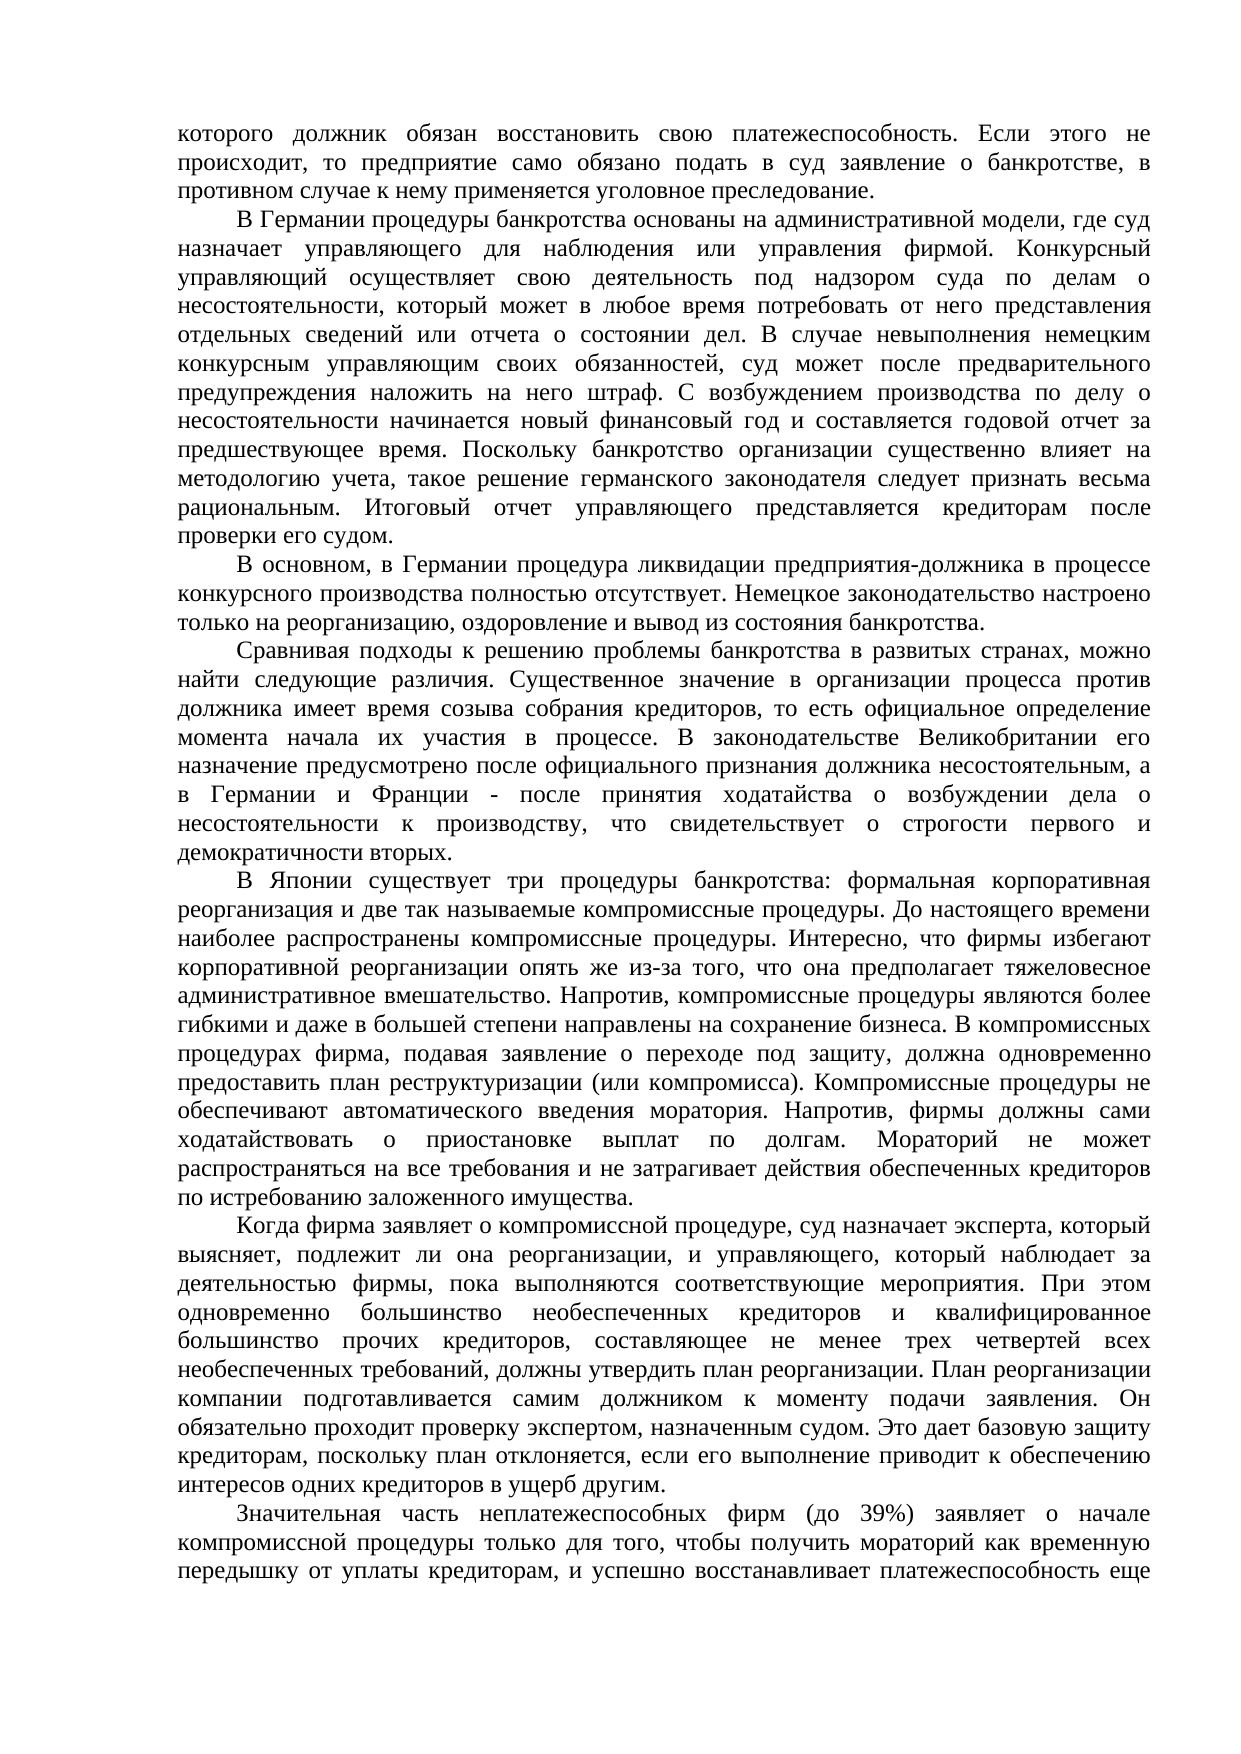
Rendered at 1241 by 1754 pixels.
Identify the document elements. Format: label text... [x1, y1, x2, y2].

text В основном, в Германии процедура ликвидации предприятия-должника в процессе конкурсного производства полностью отсутствует. Немецкое законодательство настроено только на реорганизацию, оздоровление и вывод из состояния банкротства. [177, 549, 1152, 636]
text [177, 118, 1152, 204]
text В Германии процедуры банкротства основаны на административной модели, где суд назначает управляющего для наблюдения или управления фирмой. Конкурсный управляющий осуществляет свою деятельность под надзором суда по делам о несостоятельности, который может в любое время потребовать от него представления отдельных сведений или отчета о состоянии дел. В случае невыполнения немецким конкурсным управляющим своих обязанностей, суд может после предварительного предупреждения наложить на него штраф. С возбуждением производства по делу о несостоятельности начинается новый финансовый год и составляется годовой отчет за предшествующее время. Поскольку банкротство организации существенно влияет на методологию учета, такое решение германского законодателя следует признать весьма рациональным. Итоговый отчет управляющего представляется кредиторам после проверки его судом. [177, 204, 1152, 549]
text В Японии существует три процедуры банкротства: формальная корпоративная реорганизация и две так называемые компромиссные процедуры. До настоящего времени наиболее распространены компромиссные процедуры. Интересно, что фирмы избегают корпоративной реорганизации опять же из-за того, что она предполагает тяжеловесное административное вмешательство. Напротив, компромиссные процедуры являются более гибкими и даже в большей степени направлены на сохранение бизнеса. В компромиссных процедурах фирма, подавая заявление о переходе под защиту, должна одновременно предоставить план реструктуризации (или компромисса). Компромиссные процедуры не обеспечивают автоматического введения моратория. Напротив, фирмы должны сами ходатайствовать о приостановке выплат по долгам. Мораторий не может распространяться на все требования и не затрагивает действия обеспеченных кредиторов по истребованию заложенного имущества. [177, 866, 1152, 1211]
text Сравнивая подходы к решению проблемы банкротства в развитых странах, можно найти следующие различия. Существенное значение в организации процесса против должника имеет время созыва собрания кредиторов, то есть официальное определение момента начала их участия в процессе. В законодательстве Великобритании его назначение предусмотрено после официального признания должника несостоятельным, а в Германии и Франции - после принятия ходатайства о возбуждении дела о несостоятельности к производству, что свидетельствует о строгости первого и демократичности вторых. [177, 636, 1152, 866]
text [177, 1498, 1152, 1584]
text Когда фирма заявляет о компромиссной процедуре, суд назначает эксперта, который выясняет, подлежит ли она реорганизации, и управляющего, который наблюдает за деятельностью фирмы, пока выполняются соответствующие мероприятия. При этом одновременно большинство необеспеченных кредиторов и квалифицированное большинство прочих кредиторов, составляющее не менее трех четвертей всех необеспеченных требований, должны утвердить план реорганизации. План реорганизации компании подготавливается самим должником к моменту подачи заявления. Он обязательно проходит проверку экспертом, назначенным судом. Это дает базовую защиту кредиторам, поскольку план отклоняется, если его выполнение приводит к обеспечению интересов одних кредиторов в ущерб другим. [177, 1211, 1152, 1498]
